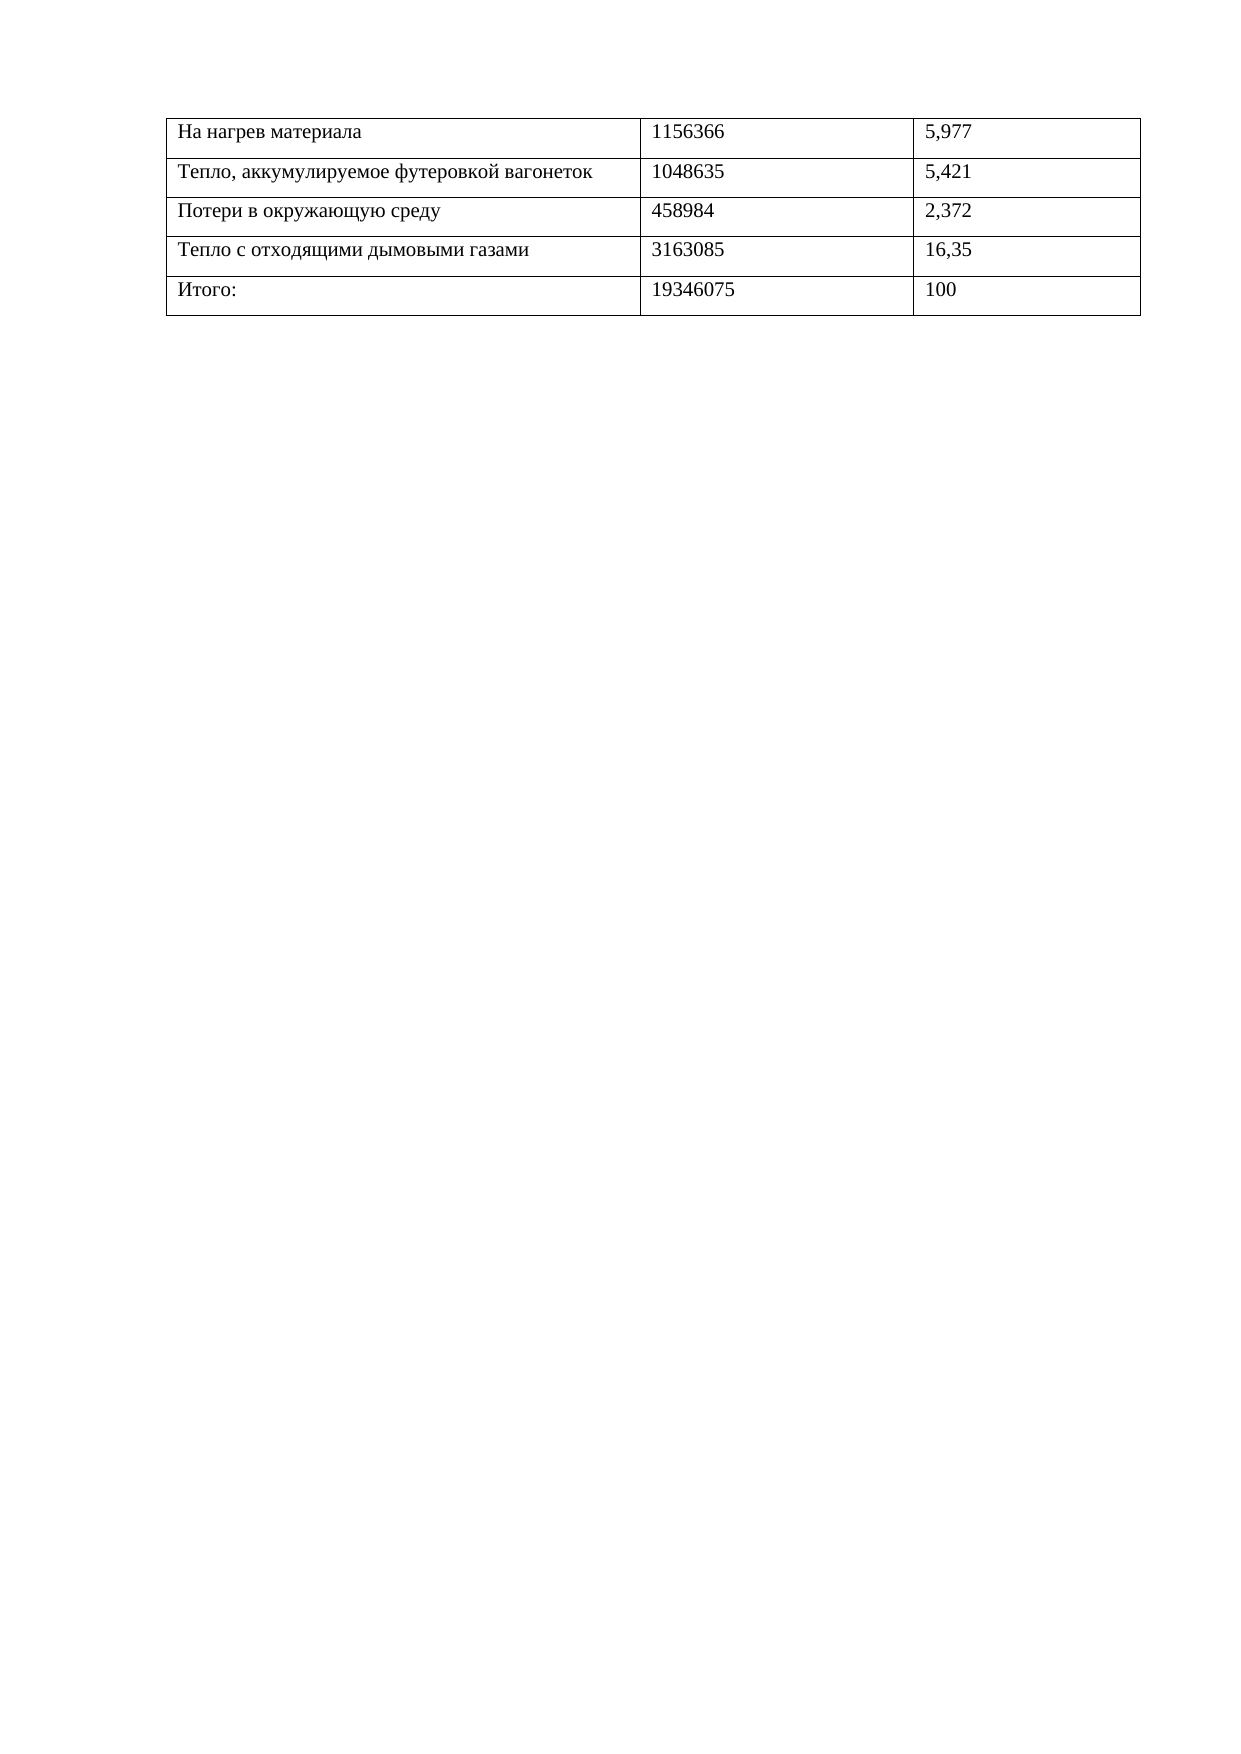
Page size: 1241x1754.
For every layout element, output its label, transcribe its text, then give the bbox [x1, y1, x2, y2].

table_cell 1156366 [641, 119, 913, 157]
table_cell 458984 [641, 198, 913, 236]
table_cell Потери в окружающую среду [167, 198, 640, 236]
table_cell 5,977 [914, 119, 1140, 157]
table_cell 100 [914, 277, 1140, 315]
table_cell 3163085 [641, 237, 913, 276]
table_cell Тепло с отходящими дымовыми газами [167, 237, 640, 276]
table_cell 2,372 [914, 198, 1140, 236]
table_cell Итого: [167, 277, 640, 315]
table_cell 16,35 [914, 237, 1140, 276]
table_cell Тепло, аккумулируемое футеровкой вагонеток [167, 159, 640, 197]
table_cell 19346075 [641, 277, 913, 315]
table_cell 5,421 [914, 159, 1140, 197]
table_cell На нагрев материала [167, 119, 640, 157]
table_cell 1048635 [641, 159, 913, 197]
